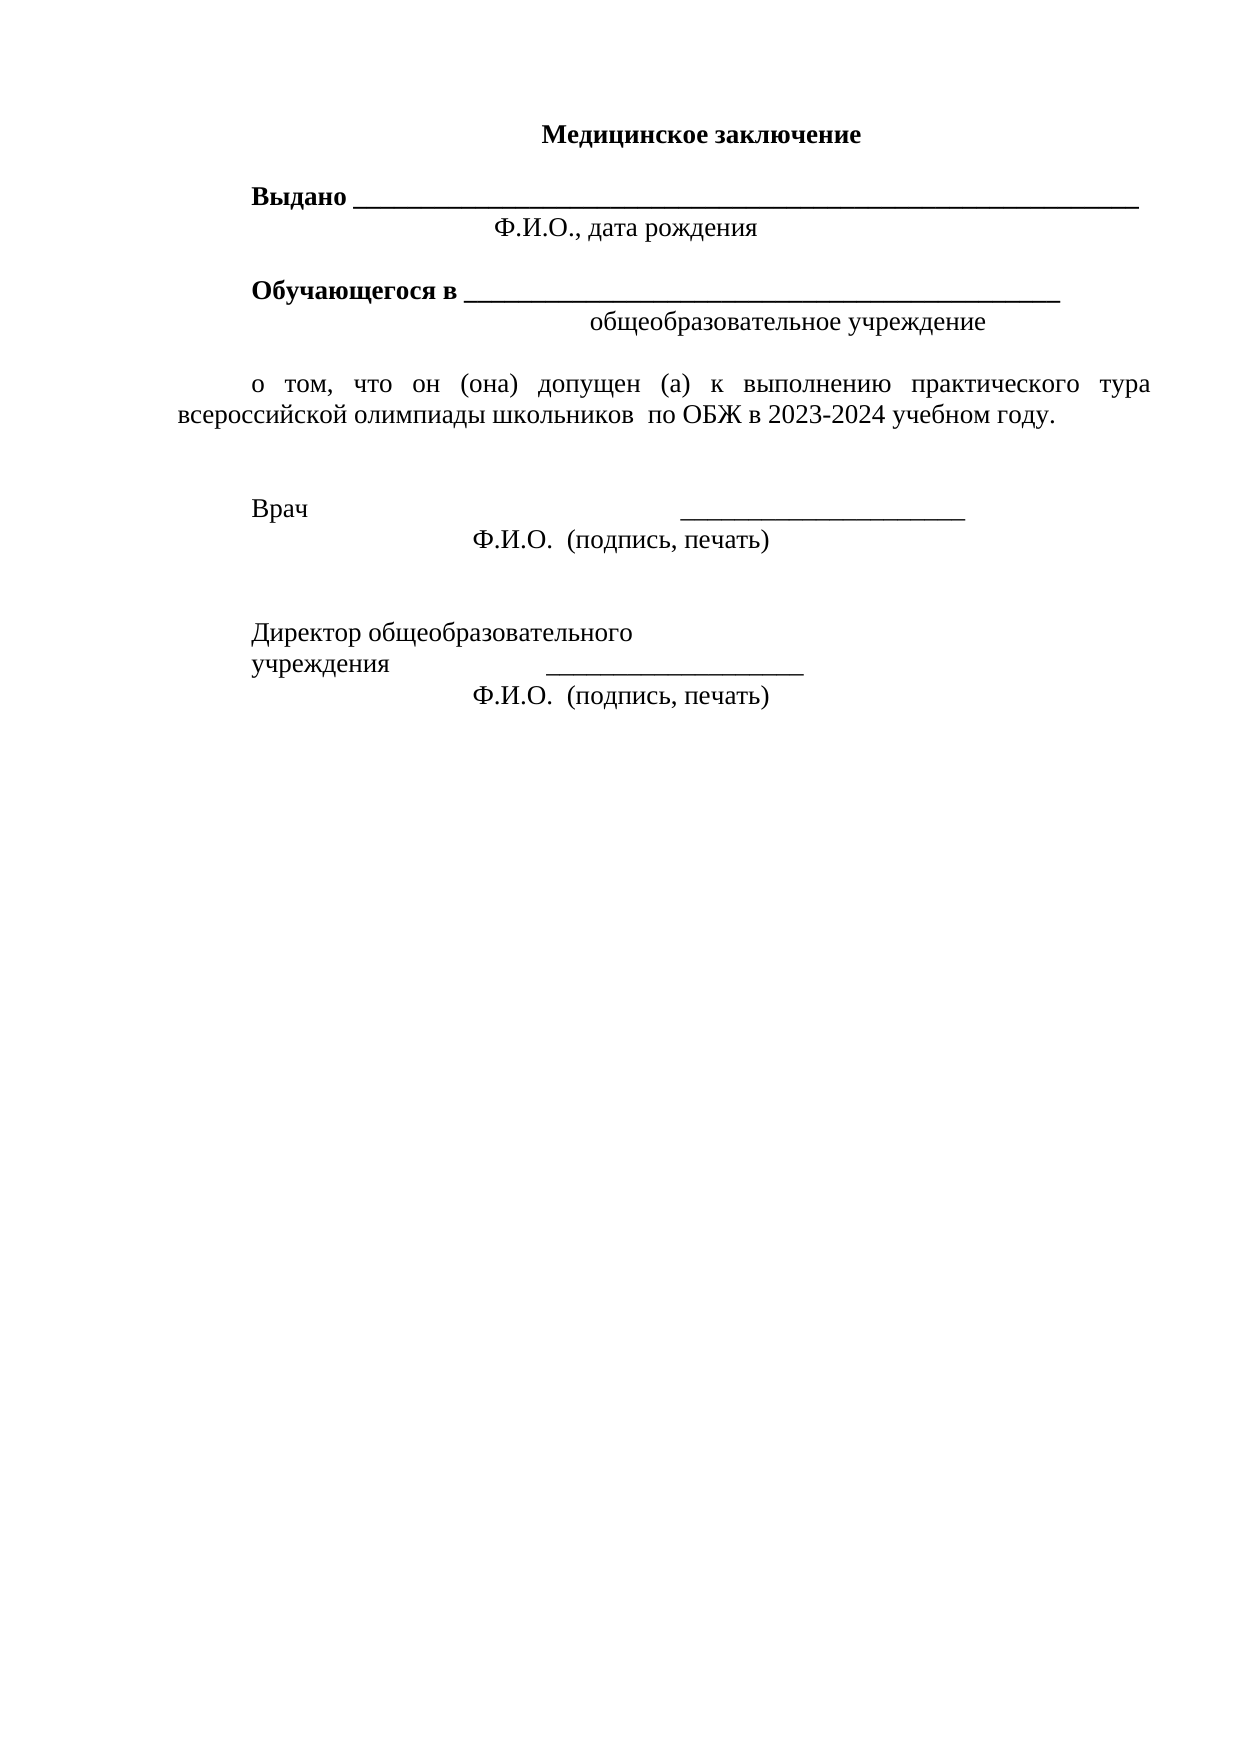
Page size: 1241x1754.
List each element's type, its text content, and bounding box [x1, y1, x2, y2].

text Медицинское заключение [177, 118, 1152, 149]
text Выдано __________________________________________________________ [177, 180, 1152, 212]
text общеобразовательное учреждение [177, 305, 1152, 336]
text Ф.И.О. (подпись, печать) [177, 523, 1152, 554]
text Врач _____________________ [177, 492, 1152, 523]
text Директор общеобразовательного [177, 616, 1152, 648]
text Ф.И.О., дата рождения [177, 212, 1152, 243]
text о том, что он (она) допущен (а) к выполнению практического тура всероссийской олимпиады школьников по ОБЖ в 2023-2024 учебном году. [177, 367, 1152, 429]
text учреждения ___________________ [177, 648, 1152, 679]
text Ф.И.О. (подпись, печать) [177, 679, 1152, 710]
text Обучающегося в ____________________________________________ [177, 274, 1152, 305]
